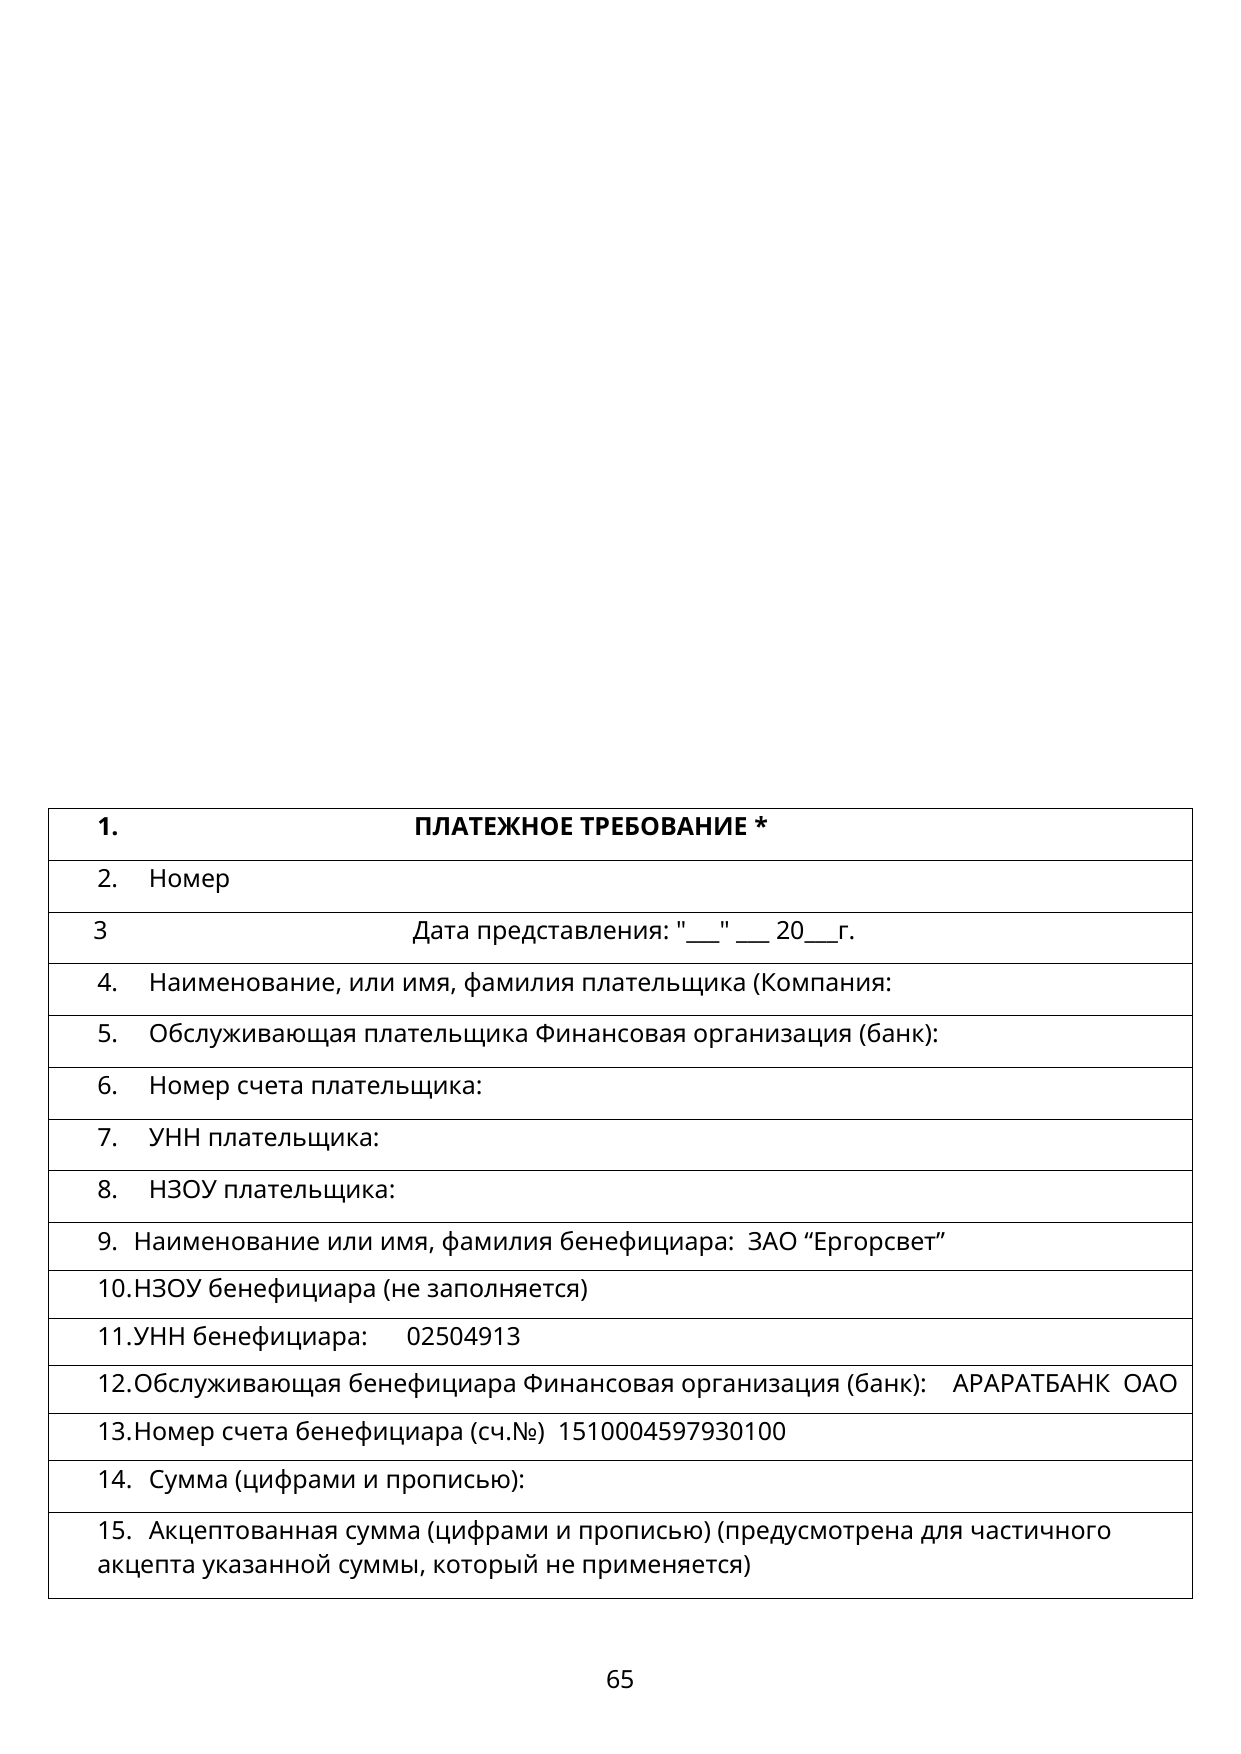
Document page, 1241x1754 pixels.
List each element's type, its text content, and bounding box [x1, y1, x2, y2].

table_cell 15. Акцептованная сумма (цифрами и прописью) (предусмотрена для частичного акцепта указанной суммы, который не применяется) [49, 1513, 1192, 1598]
table_cell 9. Наименование или имя, фамилия бенефициара: ЗАО “Ергорсвет” [49, 1223, 1192, 1270]
table_cell 2. Номер [49, 861, 1192, 912]
table_header 1. ПЛАТЕЖНОЕ ТРЕБОВАНИЕ * [49, 809, 1192, 860]
table_cell 12. Обслуживающая бенефициара Финансовая организация (банк): АРАРАТБАНК ОАО [49, 1366, 1192, 1413]
table_cell 11. УНН бенефициара: 02504913 [49, 1319, 1192, 1365]
table_cell 10. НЗОУ бенефициара (не заполняется) [49, 1271, 1192, 1317]
table_cell 6. Номер счета плательщика: [49, 1068, 1192, 1119]
table_cell 7. УНН плательщика: [49, 1120, 1192, 1170]
table_cell 14. Сумма (цифрами и прописью): [49, 1461, 1192, 1512]
table_cell 13. Номер счета бенефициара (сч.№) 1510004597930100 [49, 1414, 1192, 1460]
table_cell 5. Обслуживающая плательщика Финансовая организация (банк): [49, 1016, 1192, 1067]
table_cell 4. Наименование, или имя, фамилия плательщика (Компания: [49, 964, 1192, 1015]
table_cell 3 Дата представления: "___" ___ 20___г. [49, 913, 1192, 963]
table_cell 8. НЗОУ плательщика: [49, 1171, 1192, 1222]
